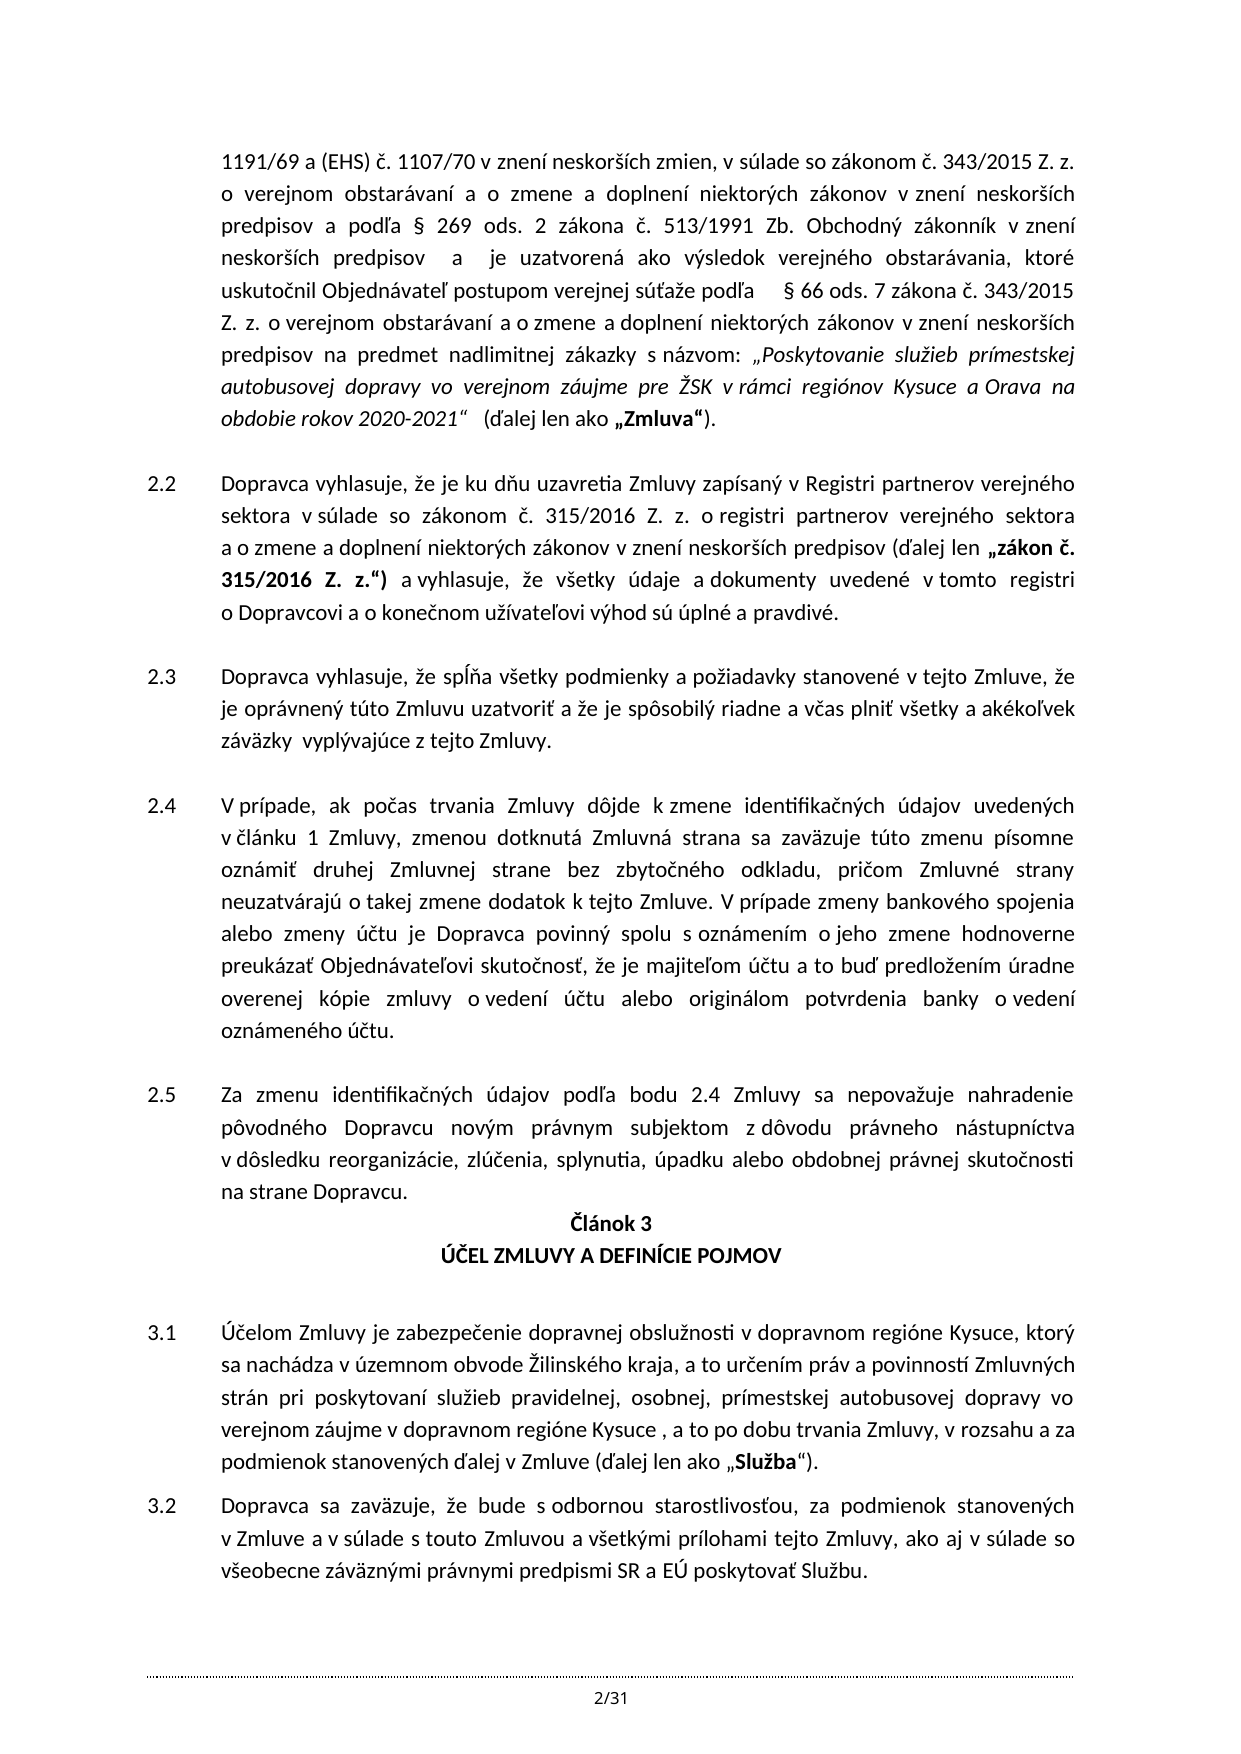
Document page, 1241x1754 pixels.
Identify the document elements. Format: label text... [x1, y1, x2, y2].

subtitle 3.1 Účelom Zmluvy je zabezpečenie dopravnej obslužnosti v dopravnom regióne Kysuce, ktorý sa nachádza v územnom obvode Žilinského kraja, a to určením práv a povinností Zmluvných strán pri poskytovaní služieb pravidelnej, osobnej, prímestskej autobusovej dopravy vo verejnom záujme v dopravnom regióne Kysuce , a to po dobu trvania Zmluvy, v rozsahu a za podmienok stanovených ďalej v Zmluve (ďalej len ako „Služba“). [147, 1318, 1075, 1475]
text ÚČEL ZMLUVY A DEFINÍCIE POJMOV [147, 1241, 1075, 1269]
subtitle 2.2 Dopravca vyhlasuje, že je ku dňu uzavretia Zmluvy zapísaný v Registri partnerov verejného sektora v súlade so zákonom č. 315/2016 Z. z. o registri partnerov verejného sektora a o zmene a doplnení niektorých zákonov v znení neskorších predpisov (ďalej len „zákon č. 315/2016 Z. z.“) a vyhlasuje, že všetky údaje a dokumenty uvedené v tomto registri o Dopravcovi a o konečnom užívateľovi výhod sú úplné a pravdivé. [147, 469, 1075, 626]
subtitle 3.2 Dopravca sa zaväzuje, že bude s odbornou starostlivosťou, za podmienok stanovených v Zmluve a v súlade s touto Zmluvou a všetkými prílohami tejto Zmluvy, ako aj v súlade so všeobecne záväznými právnymi predpismi SR a EÚ poskytovať Službu. [147, 1492, 1075, 1584]
subtitle 2.3 Dopravca vyhlasuje, že spĺňa všetky podmienky a požiadavky stanovené v tejto Zmluve, že je oprávnený túto Zmluvu uzatvoriť a že je spôsobilý riadne a včas plniť všetky a akékoľvek záväzky vyplývajúce z tejto Zmluvy. [147, 662, 1075, 754]
subtitle 2.5 Za zmenu identifikačných údajov podľa bodu 2.4 Zmluvy sa nepovažuje nahradenie pôvodného Dopravcu novým právnym subjektom z dôvodu právneho nástupníctva v dôsledku reorganizácie, zlúčenia, splynutia, úpadku alebo obdobnej právnej skutočnosti na strane Dopravcu. [147, 1080, 1075, 1205]
text Článok 3 [147, 1209, 1075, 1237]
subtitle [147, 147, 1075, 432]
subtitle 2.4 V prípade, ak počas trvania Zmluvy dôjde k zmene identifikačných údajov uvedených v článku 1 Zmluvy, zmenou dotknutá Zmluvná strana sa zaväzuje túto zmenu písomne oznámiť druhej Zmluvnej strane bez zbytočného odkladu, pričom Zmluvné strany neuzatvárajú o takej zmene dodatok k tejto Zmluve. V prípade zmeny bankového spojenia alebo zmeny účtu je Dopravca povinný spolu s oznámením o jeho zmene hodnoverne preukázať Objednávateľovi skutočnosť, že je majiteľom účtu a to buď predložením úradne overenej kópie zmluvy o vedení účtu alebo originálom potvrdenia banky o vedení oznámeného účtu. [147, 791, 1075, 1044]
